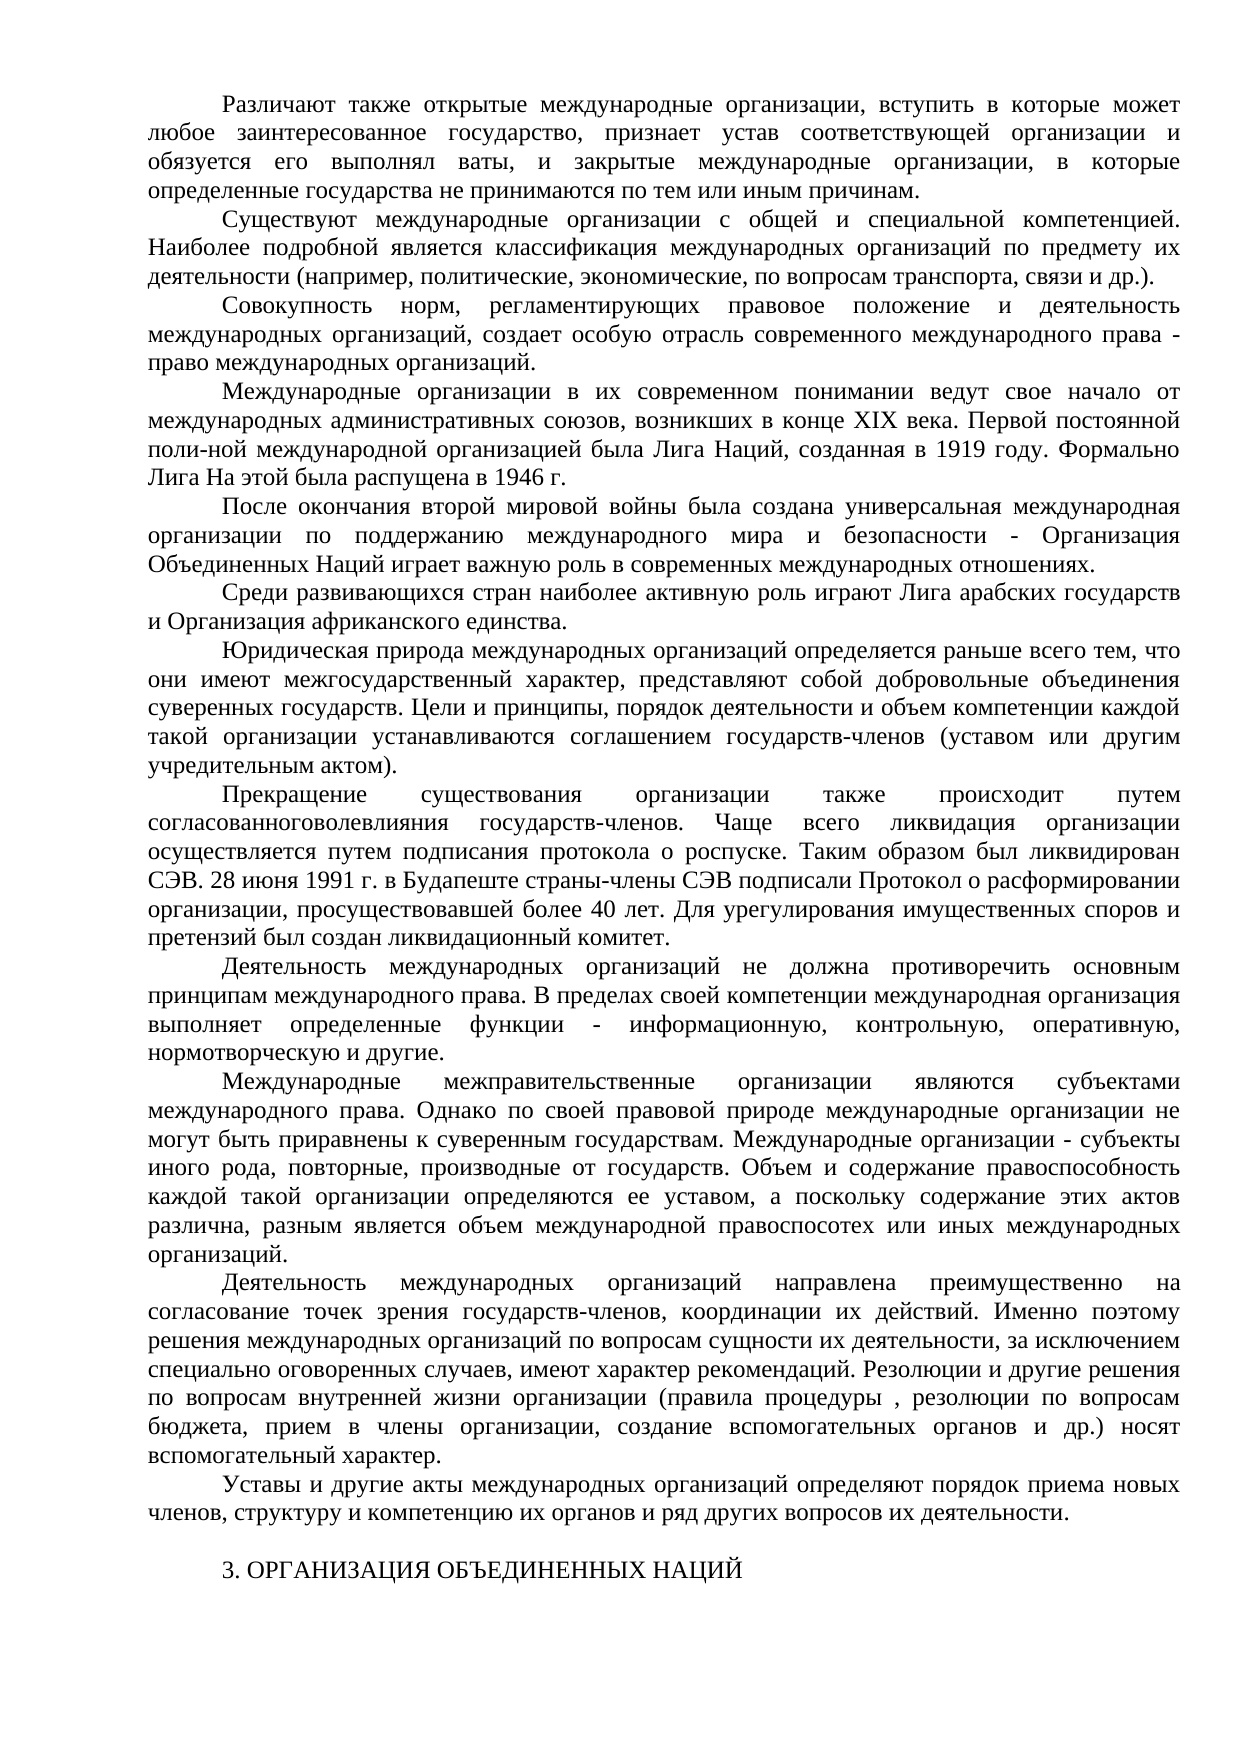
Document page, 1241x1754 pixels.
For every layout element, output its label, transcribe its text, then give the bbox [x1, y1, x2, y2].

text Совокупность норм, регламентирующих правовое положение и деятельность международных организаций, создает особую отрасль современного международного права - право международных организаций. [148, 290, 1181, 376]
text Различают также открытые международные организации, вступить в которые может любое заинтересованное государство, признает устав соответствующей организации и обязуется его выполнял ваты, и закрытые международные организации, в которые определенные государства не принимаются по тем или иным причинам. [148, 89, 1181, 204]
text Прекращение существования организации также происходит путем согласованноговолевлияния государств-членов. Чаще всего ликвидация организации осуществляется путем подписания протокола о роспуске. Таким образом был ликвидирован СЭВ. 28 июня 1991 г. в Будапеште страны-члены СЭВ подписали Протокол о расформировании организации, просуществовавшей более 40 лет. Для урегулирования имущественных споров и претензий был создан ликвидационный комитет. [148, 779, 1181, 951]
text Международные организации в их современном понимании ведут свое начало от международных административных союзов, возникших в конце XIX века. Первой постоянной поли-ной международной организацией была Лига Наций, созданная в 1919 году. Формально Лига На этой была распущена в 1946 г. [148, 376, 1181, 491]
text 3. ОРГАНИЗАЦИЯ ОБЪЕДИНЕННЫХ НАЦИЙ [148, 1555, 1181, 1584]
text Международные межправительственные организации являются субъектами международного права. Однако по своей правовой природе международные организации не могут быть приравнены к суверенным государствам. Международные организации - субъекты иного рода, повторные, производные от государств. Объем и содержание правоспособность каждой такой организации определяются ее уставом, а поскольку содержание этих актов различна, разным является объем международной правоспосотех или иных международных организаций. [148, 1066, 1181, 1267]
text Деятельность международных организаций не должна противоречить основным принципам международного права. В пределах своей компетенции международная организация выполняет определенные функции - информационную, контрольную, оперативную, нормотворческую и другие. [148, 951, 1181, 1066]
text Существуют международные организации с общей и специальной компетенцией. Наиболее подробной является классификация международных организаций по предмету их деятельности (например, политические, экономические, по вопросам транспорта, связи и др.). [148, 204, 1181, 290]
text Юридическая природа международных организаций определяется раньше всего тем, что они имеют межгосударственный характер, представляют собой добровольные объединения суверенных государств. Цели и принципы, порядок деятельности и объем компетенции каждой такой организации устанавливаются соглашением государств-членов (уставом или другим учредительным актом). [148, 635, 1181, 779]
text Уставы и другие акты международных организаций определяют порядок приема новых членов, структуру и компетенцию их органов и ряд других вопросов их деятельности. [148, 1469, 1181, 1526]
text Деятельность международных организаций направлена преимущественно на согласование точек зрения государств-членов, координации их действий. Именно поэтому решения международных организаций по вопросам сущности их деятельности, за исключением специально оговоренных случаев, имеют характер рекомендаций. Резолюции и другие решения по вопросам внутренней жизни организации (правила процедуры , резолюции по вопросам бюджета, прием в члены организации, создание вспомогательных органов и др.) носят вспомогательный характер. [148, 1267, 1181, 1469]
text После окончания второй мировой войны была создана универсальная международная организации по поддержанию международного мира и безопасности - Организация Объединенных Наций играет важную роль в современных международных отношениях. [148, 491, 1181, 577]
text Среди развивающихся стран наиболее активную роль играют Лига арабских государств и Организация африканского единства. [148, 577, 1181, 635]
